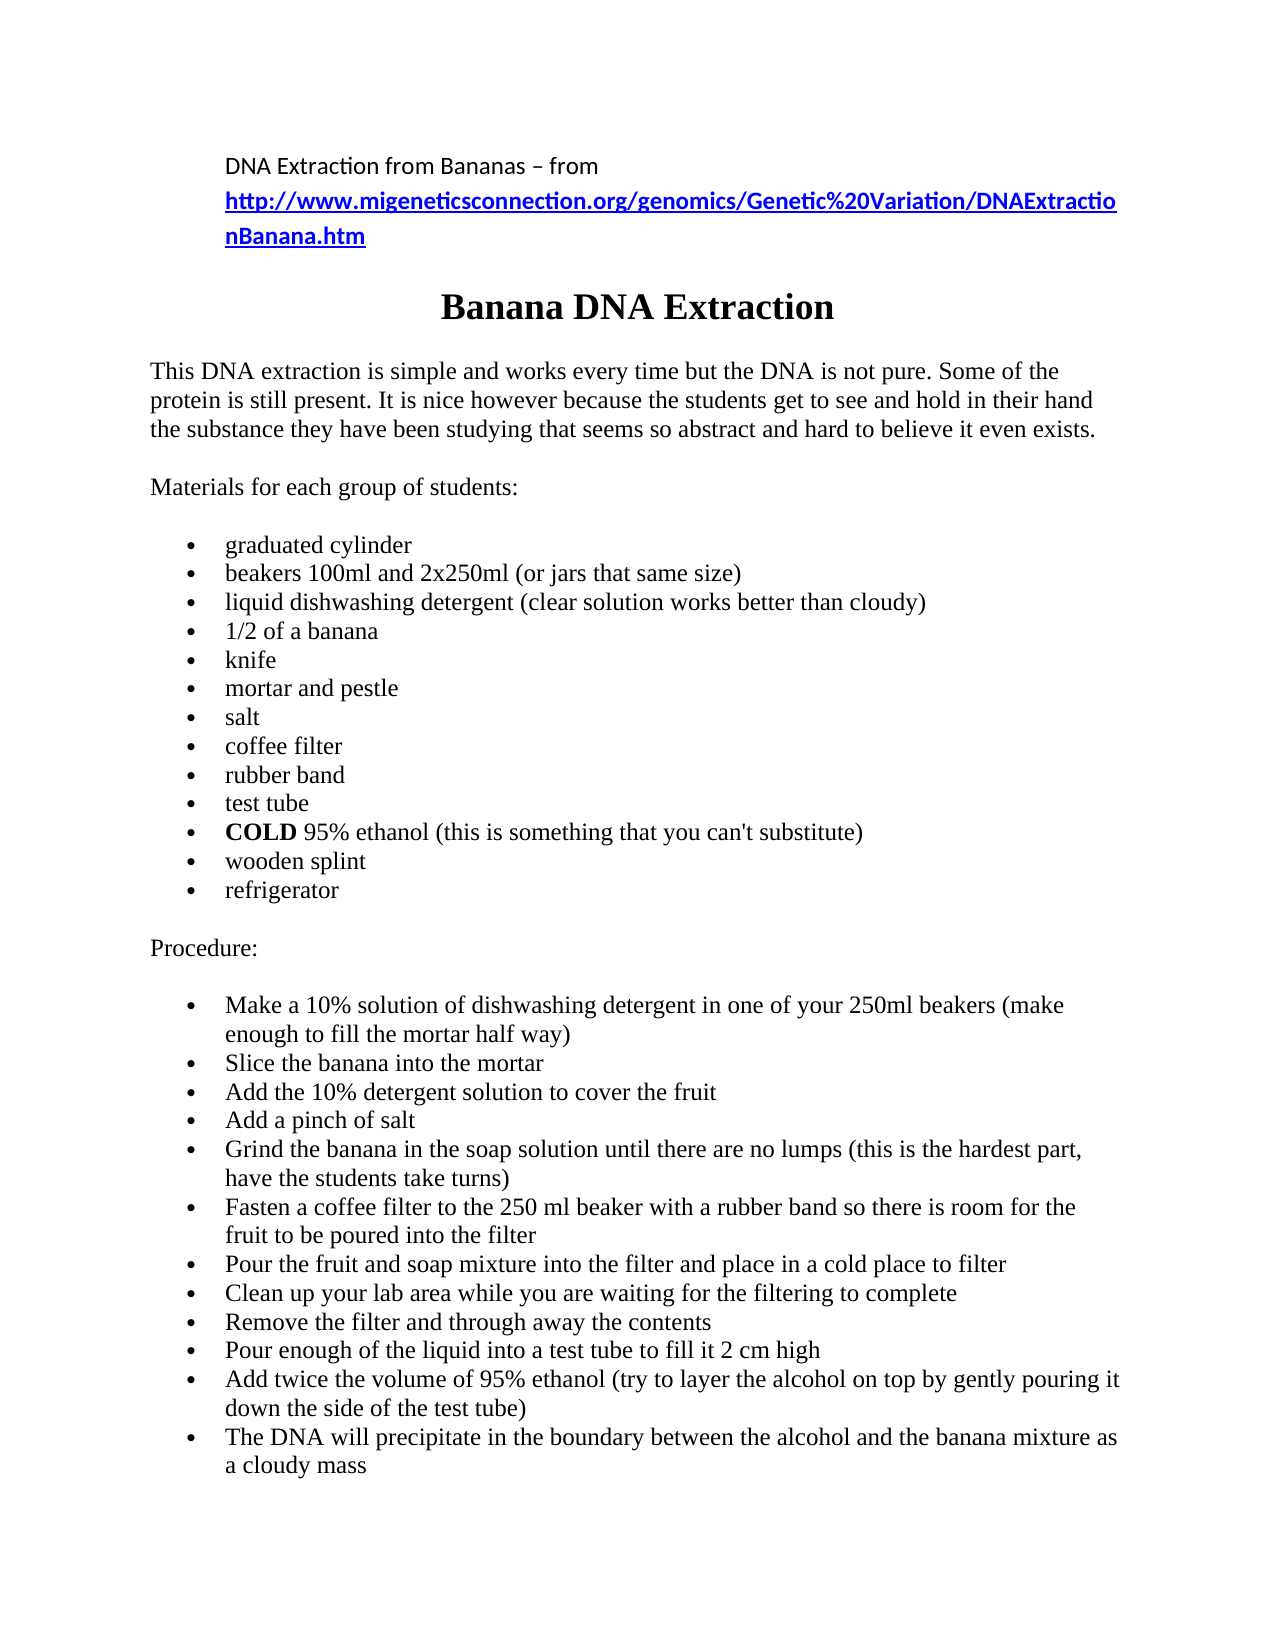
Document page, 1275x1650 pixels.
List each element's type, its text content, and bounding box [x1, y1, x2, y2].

list refrigerator [187, 875, 1125, 903]
list The DNA will precipitate in the boundary between the alcohol and the banana mixture as a cloudy mass [187, 1422, 1125, 1479]
list Pour the fruit and soap mixture into the filter and place in a cold place to filter [187, 1249, 1125, 1278]
list COLD 95% ethanol (this is something that you can't substitute) [187, 817, 1125, 846]
list wooden splint [187, 846, 1125, 875]
list Slice the banana into the mortar [187, 1048, 1125, 1077]
list salt [187, 702, 1125, 731]
list Make a 10% solution of dishwashing detergent in one of your 250ml beakers (make enough to fill the mortar half way) [187, 991, 1125, 1048]
list Add twice the volume of 95% ethanol (try to layer the alcohol on top by gently pouring it down the side of the test tube) [187, 1364, 1125, 1422]
list Pour enough of the liquid into a test tube to fill it 2 cm high [187, 1336, 1125, 1364]
list Grind the banana in the soap solution until there are no lumps (this is the hardest part, have the students take turns) [187, 1134, 1125, 1192]
text Banana DNA Extraction [150, 284, 1125, 327]
list beakers 100ml and 2x250ml (or jars that same size) [187, 558, 1125, 587]
list graduated cylinder [187, 530, 1125, 558]
text This DNA extraction is simple and works every time but the DNA is not pure. Some of the protein is still present. It is nice however because the students get to see and hold in their hand the substance they have been studying that seems so abstract and hard to believe it even exists. [150, 356, 1125, 443]
list Add a pinch of salt [187, 1106, 1125, 1134]
list test tube [187, 788, 1125, 817]
list Add the 10% detergent solution to cover the fruit [187, 1077, 1125, 1106]
text Procedure: [150, 933, 1125, 961]
list Clean up your lab area while you are waiting for the filtering to complete [187, 1278, 1125, 1307]
text Materials for each group of students: [150, 472, 1125, 501]
text DNA Extraction from Bananas – from http://www.migeneticsconnection.org/genomics/Genetic%20Variation/DNAExtractionBanana.htm [225, 150, 1125, 251]
list coffee filter [187, 731, 1125, 760]
list rubber band [187, 760, 1125, 788]
list Remove the filter and through away the contents [187, 1307, 1125, 1336]
list liquid dishwashing detergent (clear solution works better than cloudy) [187, 587, 1125, 616]
list 1/2 of a banana [187, 616, 1125, 645]
list Fasten a coffee filter to the 250 ml beaker with a rubber band so there is room for the fruit to be poured into the filter [187, 1192, 1125, 1249]
list mortar and pestle [187, 673, 1125, 702]
list knife [187, 645, 1125, 673]
